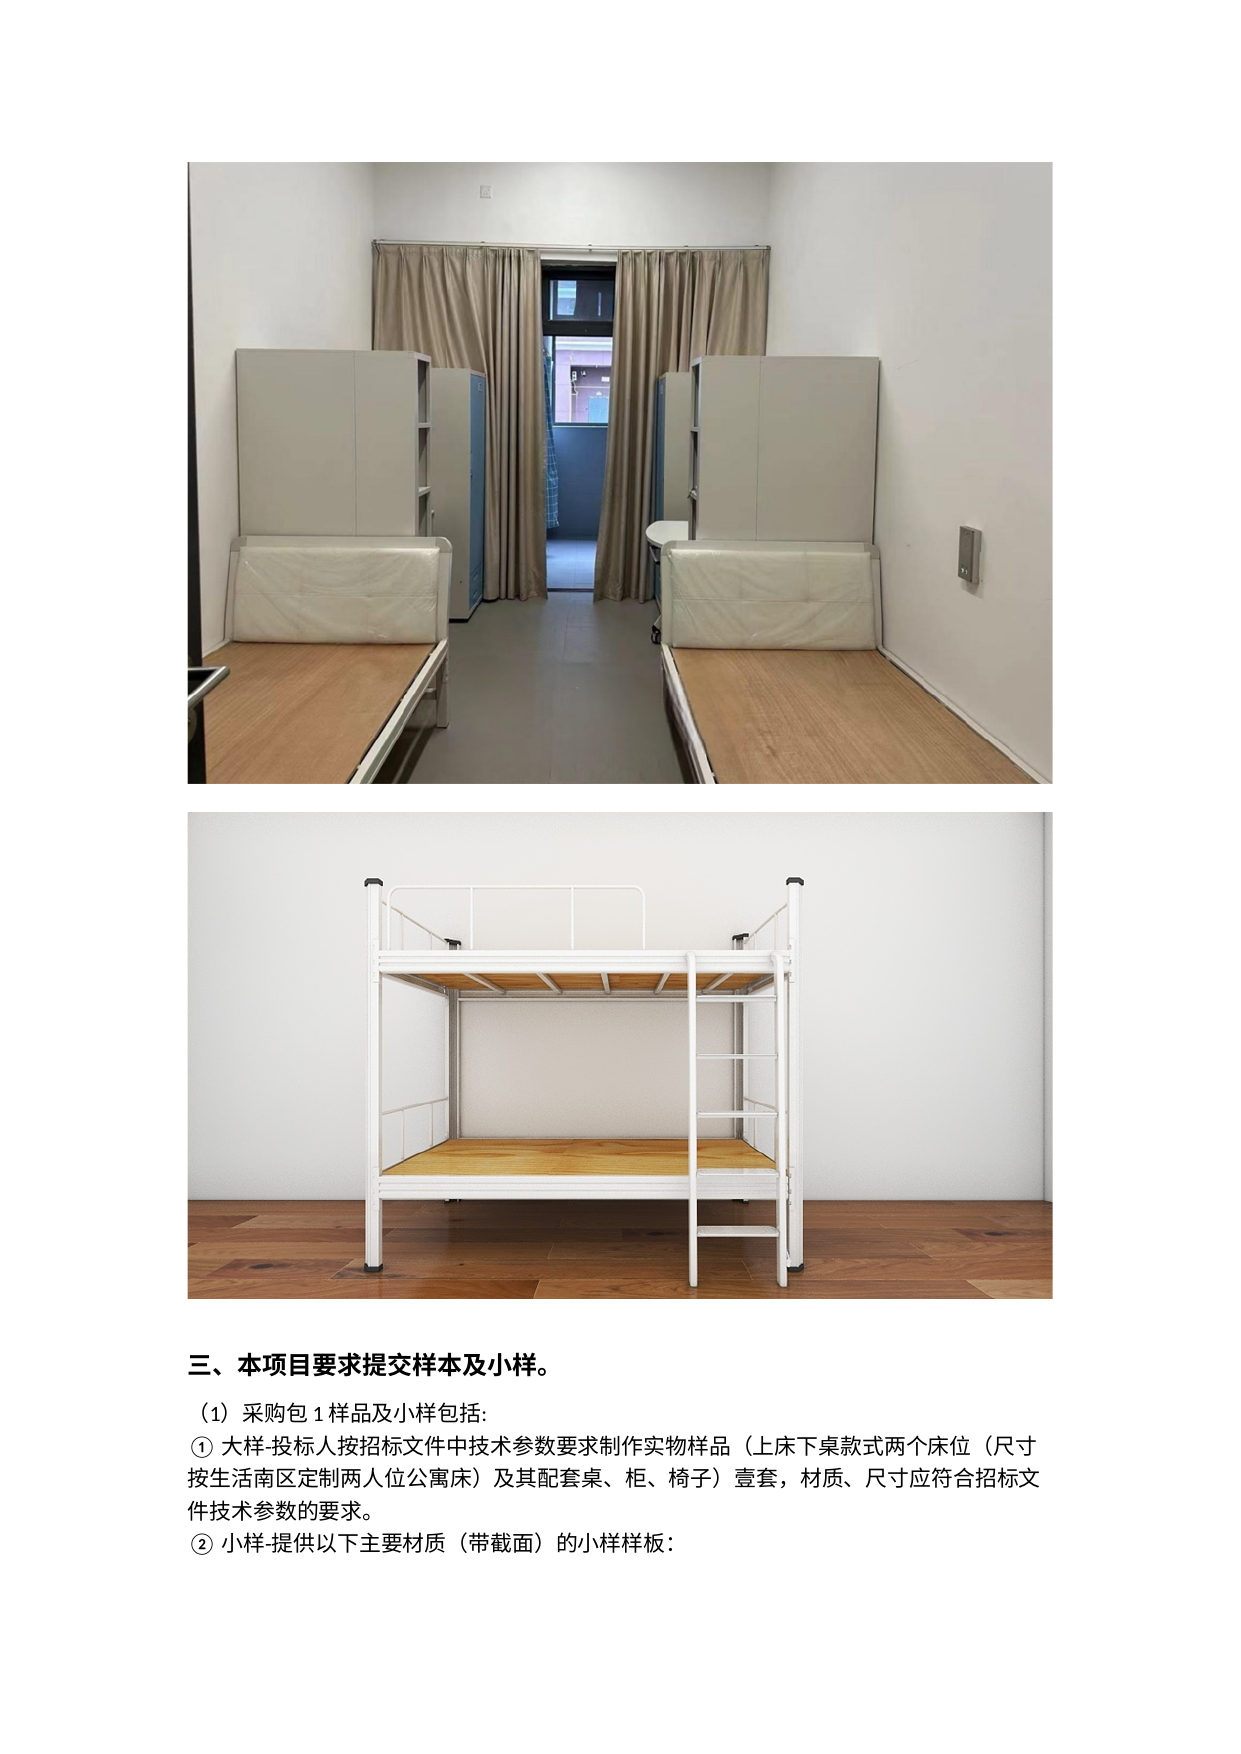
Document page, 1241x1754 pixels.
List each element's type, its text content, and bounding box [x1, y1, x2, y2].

picture [187, 162, 1053, 784]
text （1）采购包1样品及小样包括: [187, 1397, 1053, 1429]
text ②小样-提供以下主要材质（带截面）的小样样板： [187, 1527, 1053, 1559]
picture [187, 812, 1053, 1299]
text 三、本项目要求提交样本及小样。 [187, 1332, 1053, 1397]
text ①大样-投标人按招标文件中技术参数要求制作实物样品（上床下桌款式两个床位（尺寸按生活南区定制两人位公寓床）及其配套桌、柜、椅子）壹套，材质、尺寸应符合招标文件技术参数的要求。 [187, 1429, 1053, 1527]
